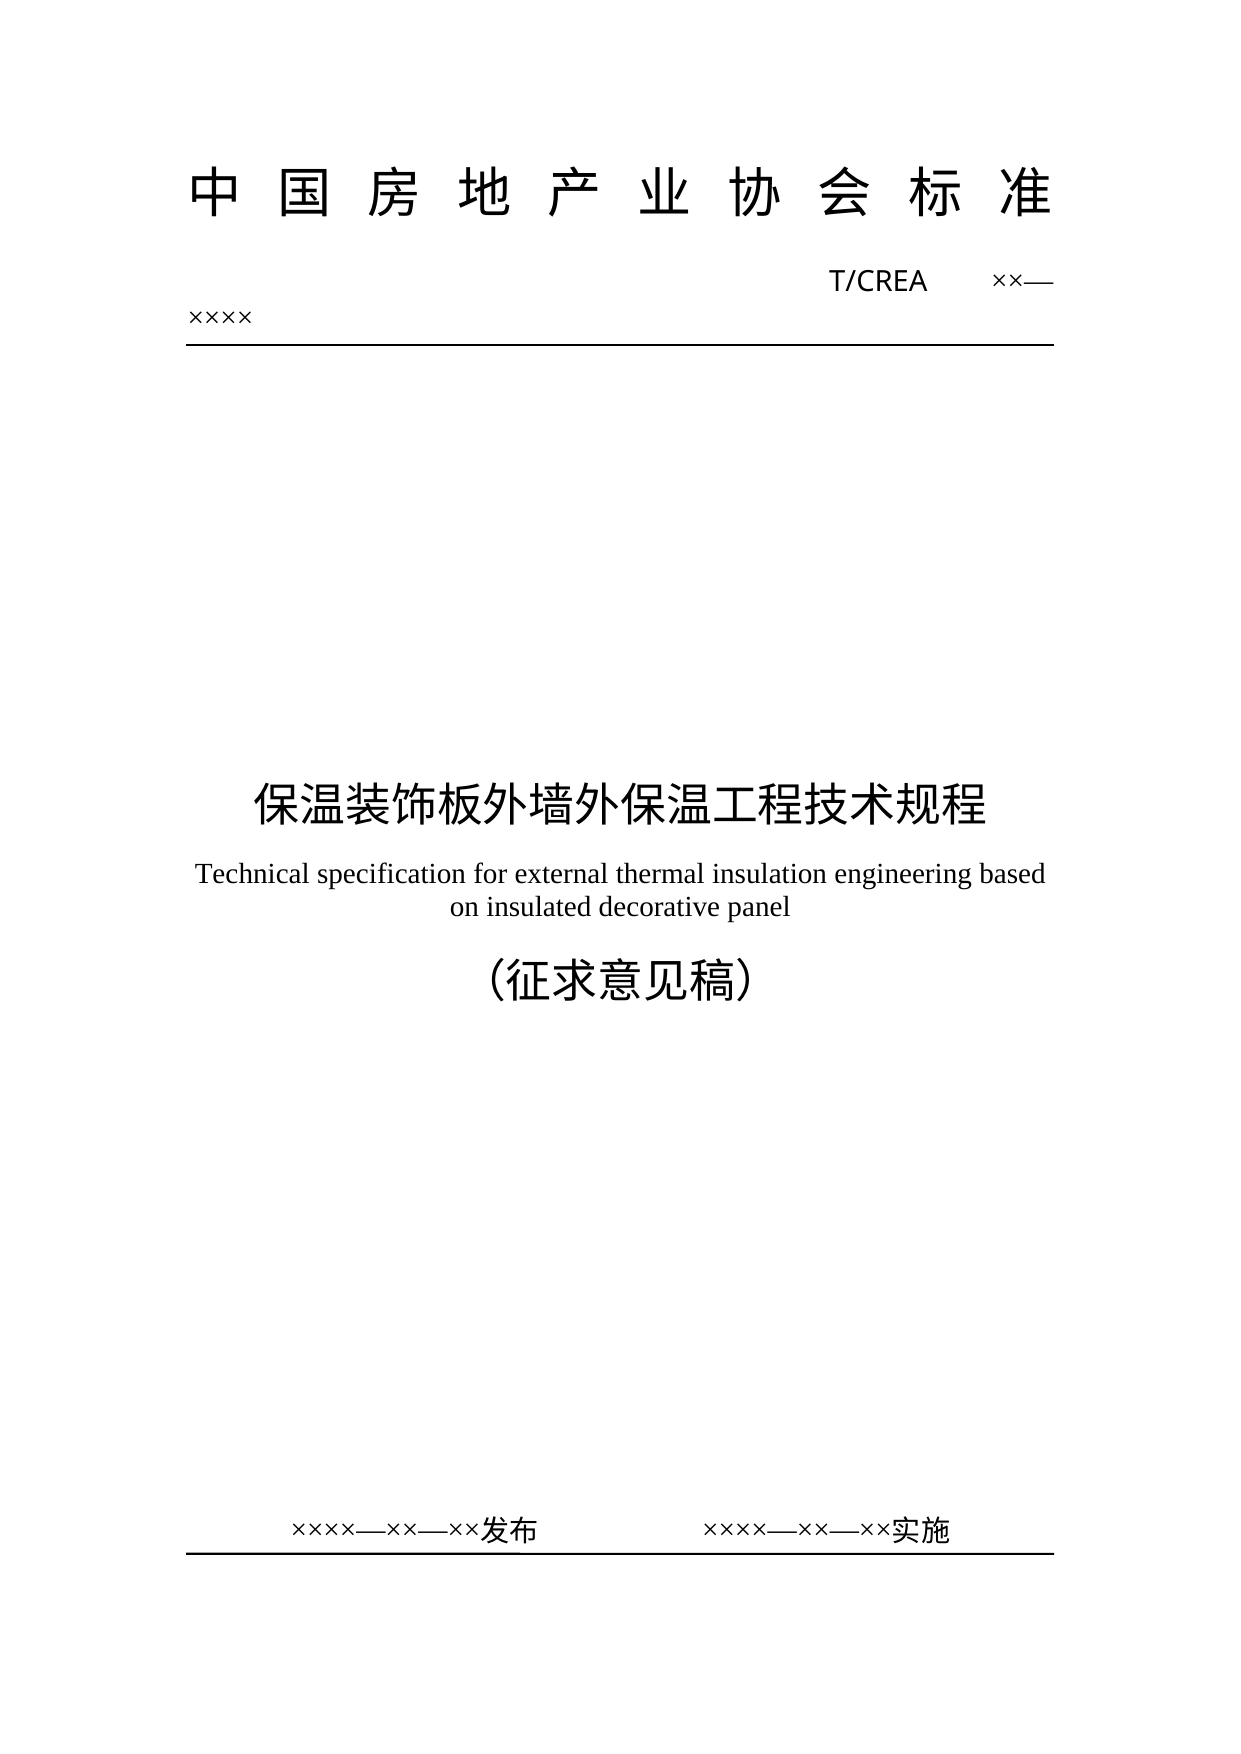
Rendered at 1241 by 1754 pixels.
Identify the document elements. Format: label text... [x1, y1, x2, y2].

text 保温装饰板外墙外保温工程技术规程 [187, 769, 1053, 835]
text （征求意见稿） [187, 944, 1053, 1010]
text 中国房地产业协会标准 [187, 150, 1053, 228]
text Technical specification for external thermal insulation engineering based on insulated decorative panel [187, 856, 1053, 923]
text T/CREA ××—×××× [187, 261, 1053, 334]
text ××××—××—××发布 ××××—××—××实施 [187, 1508, 1053, 1550]
